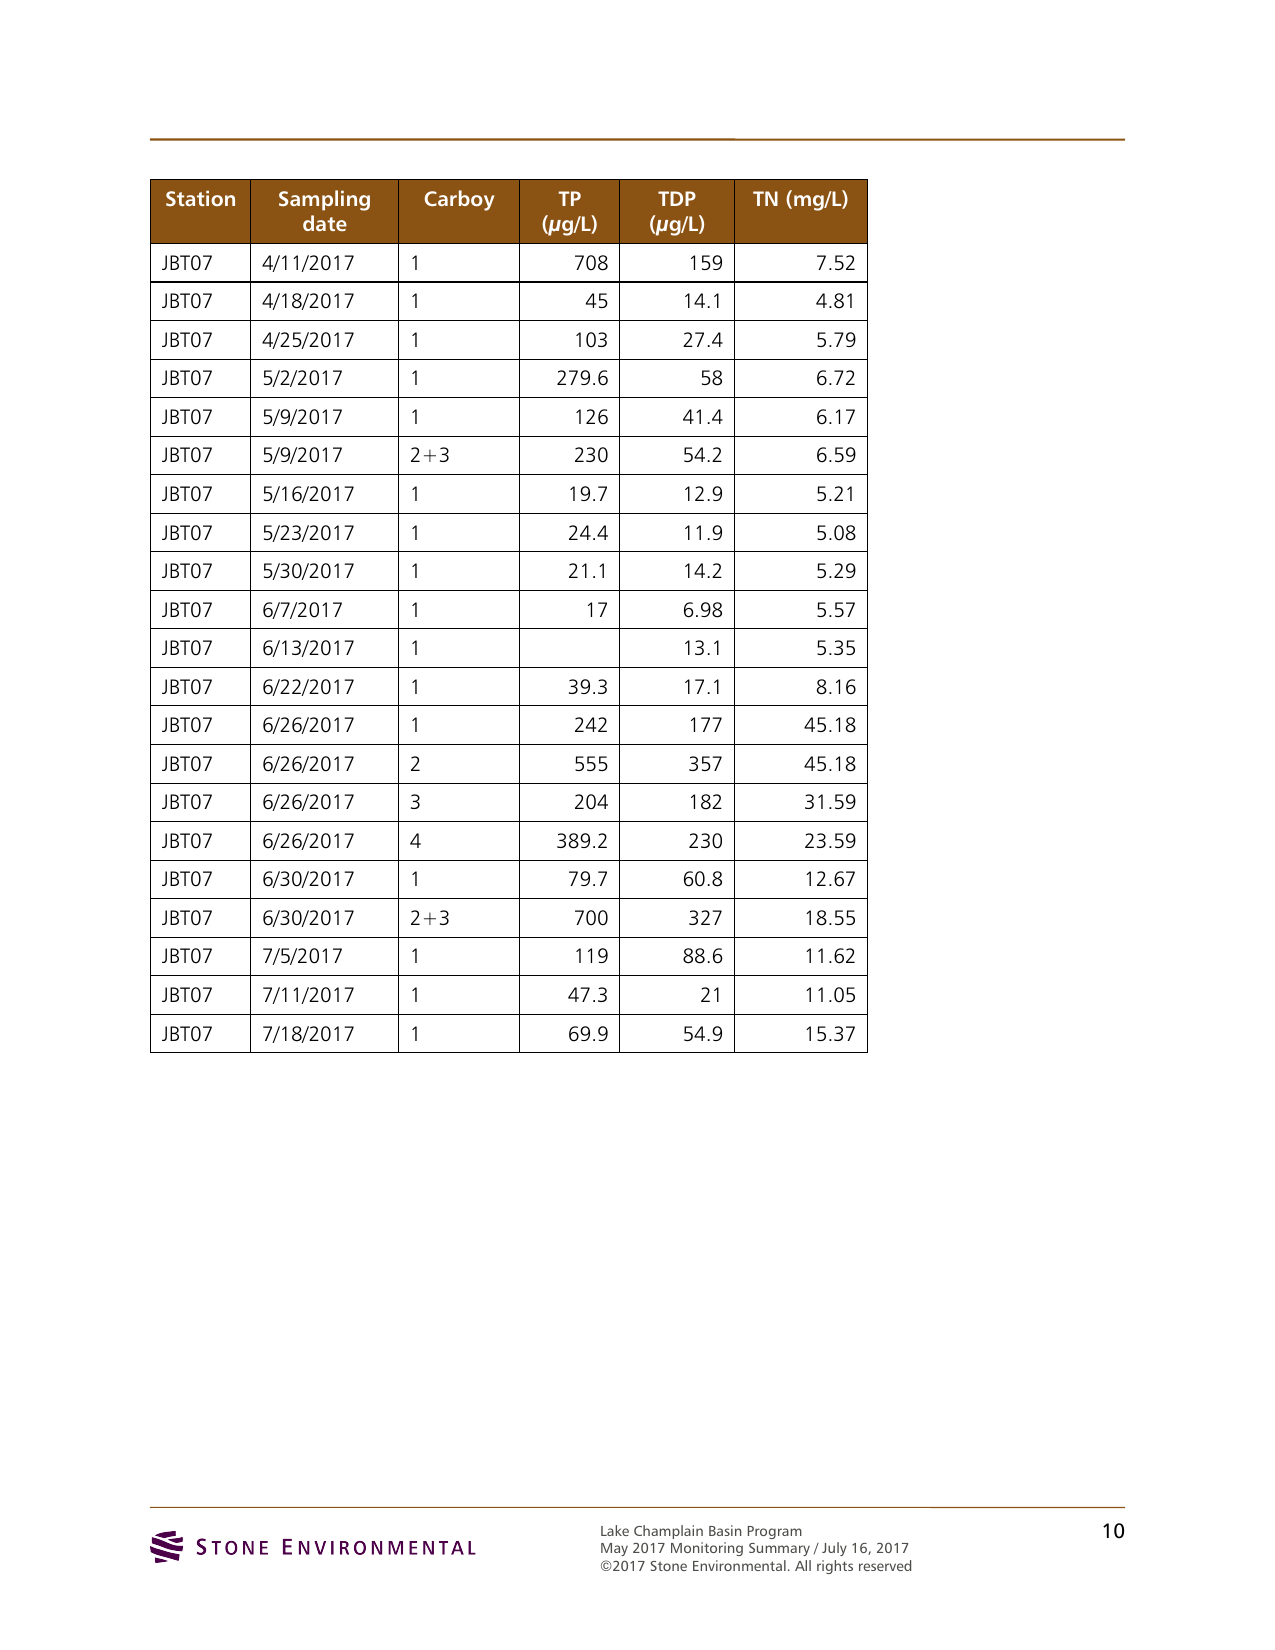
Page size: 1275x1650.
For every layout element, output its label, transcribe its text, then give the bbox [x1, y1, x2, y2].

table_cell 279.6 [520, 360, 619, 397]
table_cell JBT07 [151, 244, 250, 281]
table_cell 1 [399, 475, 519, 513]
table_cell 6/26/2017 [251, 784, 398, 821]
table_cell 1 [399, 321, 519, 358]
table_cell JBT07 [151, 360, 250, 397]
table_header Carboy [399, 180, 519, 243]
table_cell 19.7 [520, 475, 619, 513]
table_cell 4/18/2017 [251, 283, 398, 320]
table_cell 54.9 [620, 1015, 734, 1052]
table_cell 204 [520, 784, 619, 821]
table_cell 182 [620, 784, 734, 821]
table_cell 6/22/2017 [251, 668, 398, 705]
table_cell JBT07 [151, 475, 250, 513]
table_cell 5.35 [735, 629, 867, 667]
table_cell 3 [399, 784, 519, 821]
table_cell 1 [399, 706, 519, 744]
table_cell 11.62 [735, 938, 867, 975]
table_cell 5/30/2017 [251, 552, 398, 590]
table_cell 23.59 [735, 822, 867, 859]
table_cell 2 [399, 745, 519, 782]
table_cell JBT07 [151, 283, 250, 320]
table_cell JBT07 [151, 976, 250, 1014]
table_cell 27.4 [620, 321, 734, 358]
table_cell 39.3 [520, 668, 619, 705]
table_cell 6/13/2017 [251, 629, 398, 667]
table_cell 21 [620, 976, 734, 1014]
table_cell 230 [620, 822, 734, 859]
table_cell 24.4 [520, 514, 619, 551]
table_cell 5.08 [735, 514, 867, 551]
table_cell 389.2 [520, 822, 619, 859]
table_cell 327 [620, 899, 734, 937]
table_cell 242 [520, 706, 619, 744]
table_cell 41.4 [620, 398, 734, 436]
table_cell JBT07 [151, 899, 250, 937]
table_cell 2+3 [399, 437, 519, 474]
table_cell 4/11/2017 [251, 244, 398, 281]
table_cell 2+3 [399, 899, 519, 937]
table_cell [520, 629, 619, 667]
table_cell 14.1 [620, 283, 734, 320]
table_cell 47.3 [520, 976, 619, 1014]
table_cell 1 [399, 861, 519, 898]
table_cell 1 [399, 283, 519, 320]
table_cell JBT07 [151, 437, 250, 474]
table_cell 1 [399, 552, 519, 590]
table_cell 6/26/2017 [251, 822, 398, 859]
table_cell 45 [520, 283, 619, 320]
table_cell 5.29 [735, 552, 867, 590]
table_cell 5.21 [735, 475, 867, 513]
table_cell 1 [399, 629, 519, 667]
table_cell JBT07 [151, 822, 250, 859]
table_cell 5/9/2017 [251, 398, 398, 436]
table_cell 555 [520, 745, 619, 782]
table_header TN (mg/L) [735, 180, 867, 243]
table_cell 5/23/2017 [251, 514, 398, 551]
table_cell 5.79 [735, 321, 867, 358]
table_cell JBT07 [151, 706, 250, 744]
table_cell 1 [399, 514, 519, 551]
table_cell 58 [620, 360, 734, 397]
table_cell JBT07 [151, 938, 250, 975]
table_cell 6/26/2017 [251, 706, 398, 744]
table_cell 1 [399, 591, 519, 628]
table_cell 119 [520, 938, 619, 975]
table_cell 4.81 [735, 283, 867, 320]
table_cell 1 [399, 668, 519, 705]
table_cell 6.17 [735, 398, 867, 436]
table_cell 15.37 [735, 1015, 867, 1052]
table_cell 12.67 [735, 861, 867, 898]
table_cell 177 [620, 706, 734, 744]
table_cell 708 [520, 244, 619, 281]
table_cell 1 [399, 1015, 519, 1052]
table_cell 7.52 [735, 244, 867, 281]
table_cell 7/11/2017 [251, 976, 398, 1014]
table_cell 6.72 [735, 360, 867, 397]
table_cell JBT07 [151, 398, 250, 436]
table_cell 12.9 [620, 475, 734, 513]
table_cell 45.18 [735, 706, 867, 744]
table_cell 103 [520, 321, 619, 358]
table_cell 6/30/2017 [251, 861, 398, 898]
table_cell 6/30/2017 [251, 899, 398, 937]
table_cell 1 [399, 976, 519, 1014]
table_cell 7/18/2017 [251, 1015, 398, 1052]
table_cell JBT07 [151, 1015, 250, 1052]
table_cell 357 [620, 745, 734, 782]
table_cell 88.6 [620, 938, 734, 975]
table_cell 45.18 [735, 745, 867, 782]
table_cell 6/7/2017 [251, 591, 398, 628]
table_cell 13.1 [620, 629, 734, 667]
table_cell 8.16 [735, 668, 867, 705]
picture [150, 1531, 476, 1563]
table_cell 17 [520, 591, 619, 628]
table_header Station [151, 180, 250, 243]
table_cell 54.2 [620, 437, 734, 474]
table_cell 17.1 [620, 668, 734, 705]
table_cell JBT07 [151, 591, 250, 628]
table_header Sampling date [251, 180, 398, 243]
table_cell 4 [399, 822, 519, 859]
table_cell 1 [399, 244, 519, 281]
table_cell 5/9/2017 [251, 437, 398, 474]
table_cell 14.2 [620, 552, 734, 590]
table_cell 230 [520, 437, 619, 474]
table_cell 7/5/2017 [251, 938, 398, 975]
table_cell JBT07 [151, 321, 250, 358]
table_cell 60.8 [620, 861, 734, 898]
table_cell 4/25/2017 [251, 321, 398, 358]
table_cell 11.05 [735, 976, 867, 1014]
table_cell 21.1 [520, 552, 619, 590]
table_cell 31.59 [735, 784, 867, 821]
table_cell 1 [399, 398, 519, 436]
table_cell 5/2/2017 [251, 360, 398, 397]
table_cell 159 [620, 244, 734, 281]
table_cell 11.9 [620, 514, 734, 551]
table_header TDP (µg/L) [620, 180, 734, 243]
table_cell JBT07 [151, 552, 250, 590]
table_cell JBT07 [151, 745, 250, 782]
table_cell 69.9 [520, 1015, 619, 1052]
table_cell 6/26/2017 [251, 745, 398, 782]
table_cell 5.57 [735, 591, 867, 628]
table_cell JBT07 [151, 861, 250, 898]
table_cell 6.98 [620, 591, 734, 628]
table_header TP (µg/L) [520, 180, 619, 243]
table_cell JBT07 [151, 514, 250, 551]
table_cell JBT07 [151, 668, 250, 705]
table_cell 1 [399, 938, 519, 975]
table_cell 18.55 [735, 899, 867, 937]
table_cell JBT07 [151, 629, 250, 667]
table_cell 700 [520, 899, 619, 937]
table_cell 6.59 [735, 437, 867, 474]
table_cell 126 [520, 398, 619, 436]
table_cell 79.7 [520, 861, 619, 898]
table_cell JBT07 [151, 784, 250, 821]
table_cell 1 [399, 360, 519, 397]
table_cell 5/16/2017 [251, 475, 398, 513]
